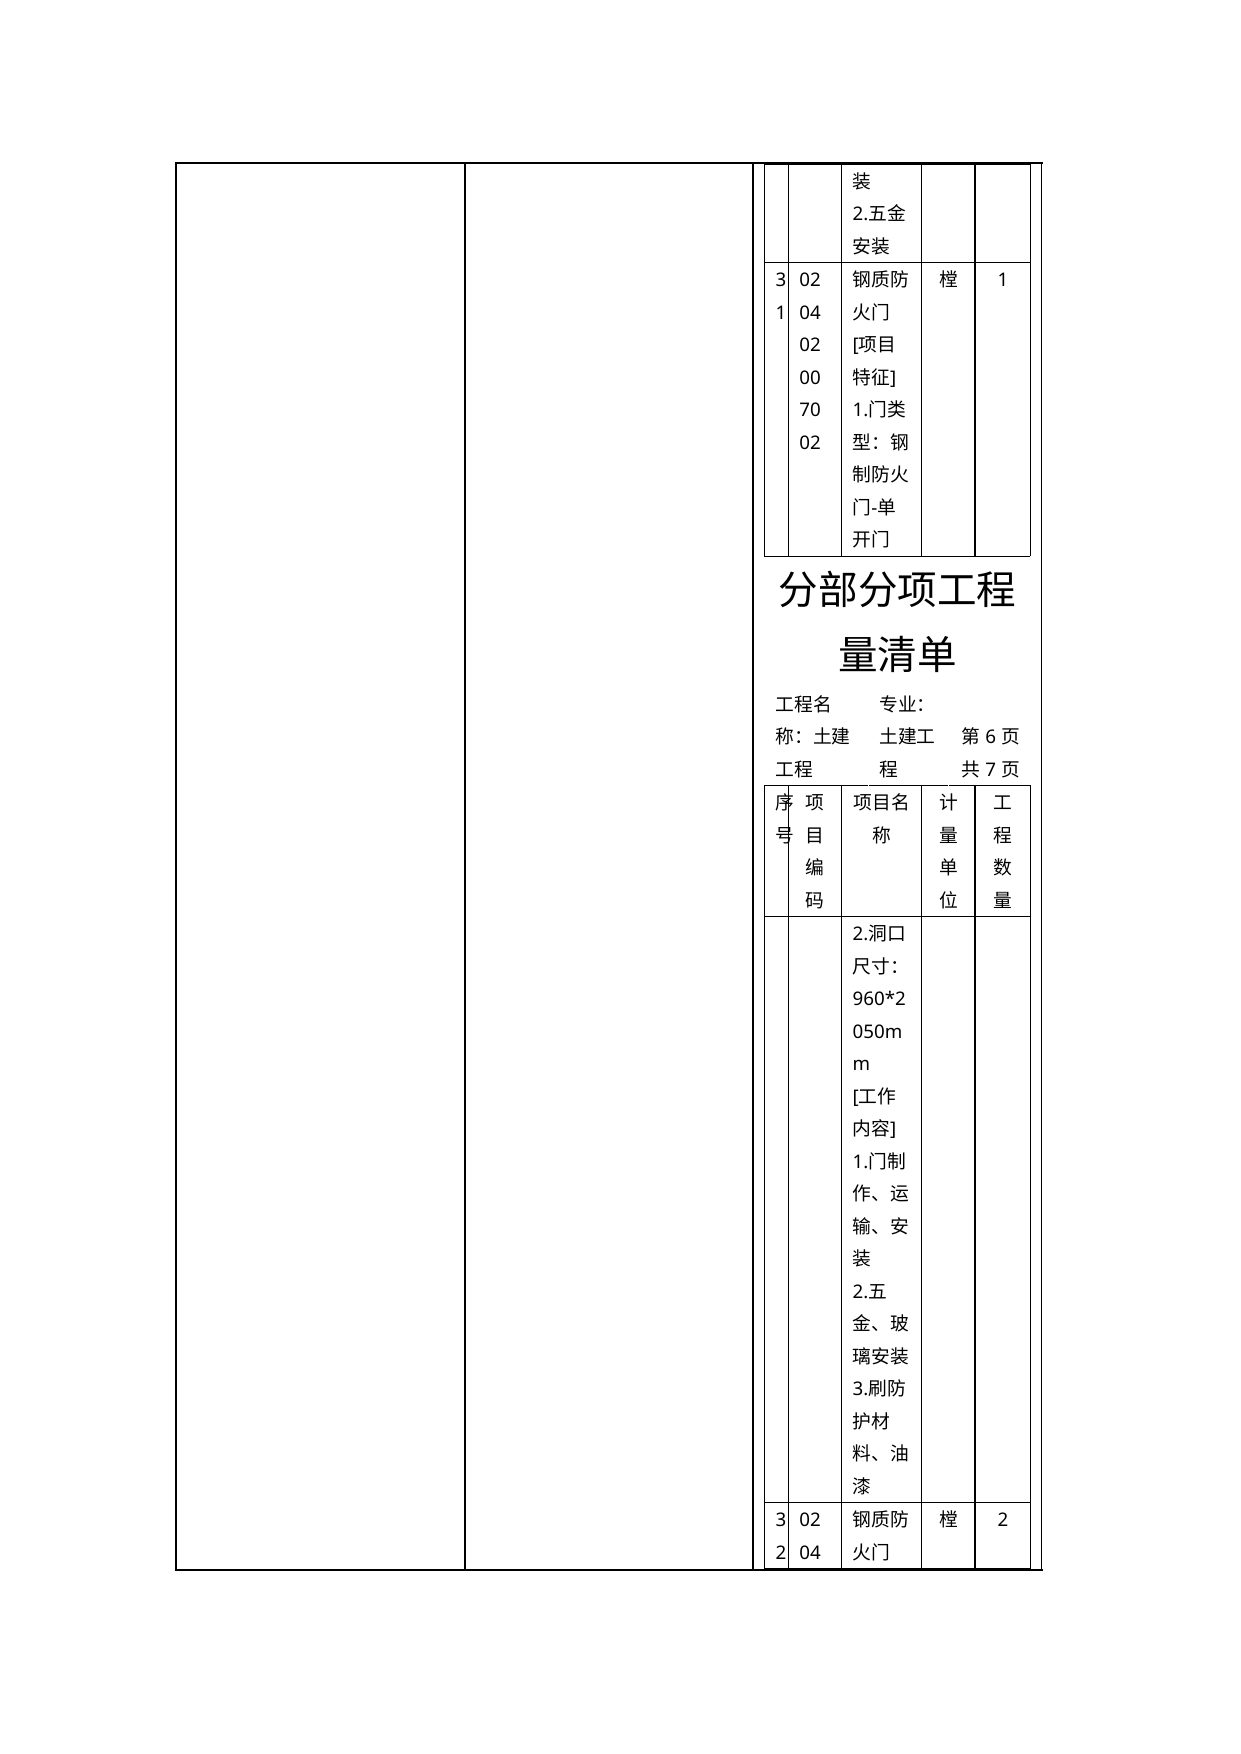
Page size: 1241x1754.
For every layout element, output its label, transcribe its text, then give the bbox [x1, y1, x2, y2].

table_cell [466, 164, 752, 1569]
table_cell 1 [177, 164, 464, 1569]
table_cell [1031, 164, 1041, 1569]
table_cell [754, 164, 1030, 1569]
